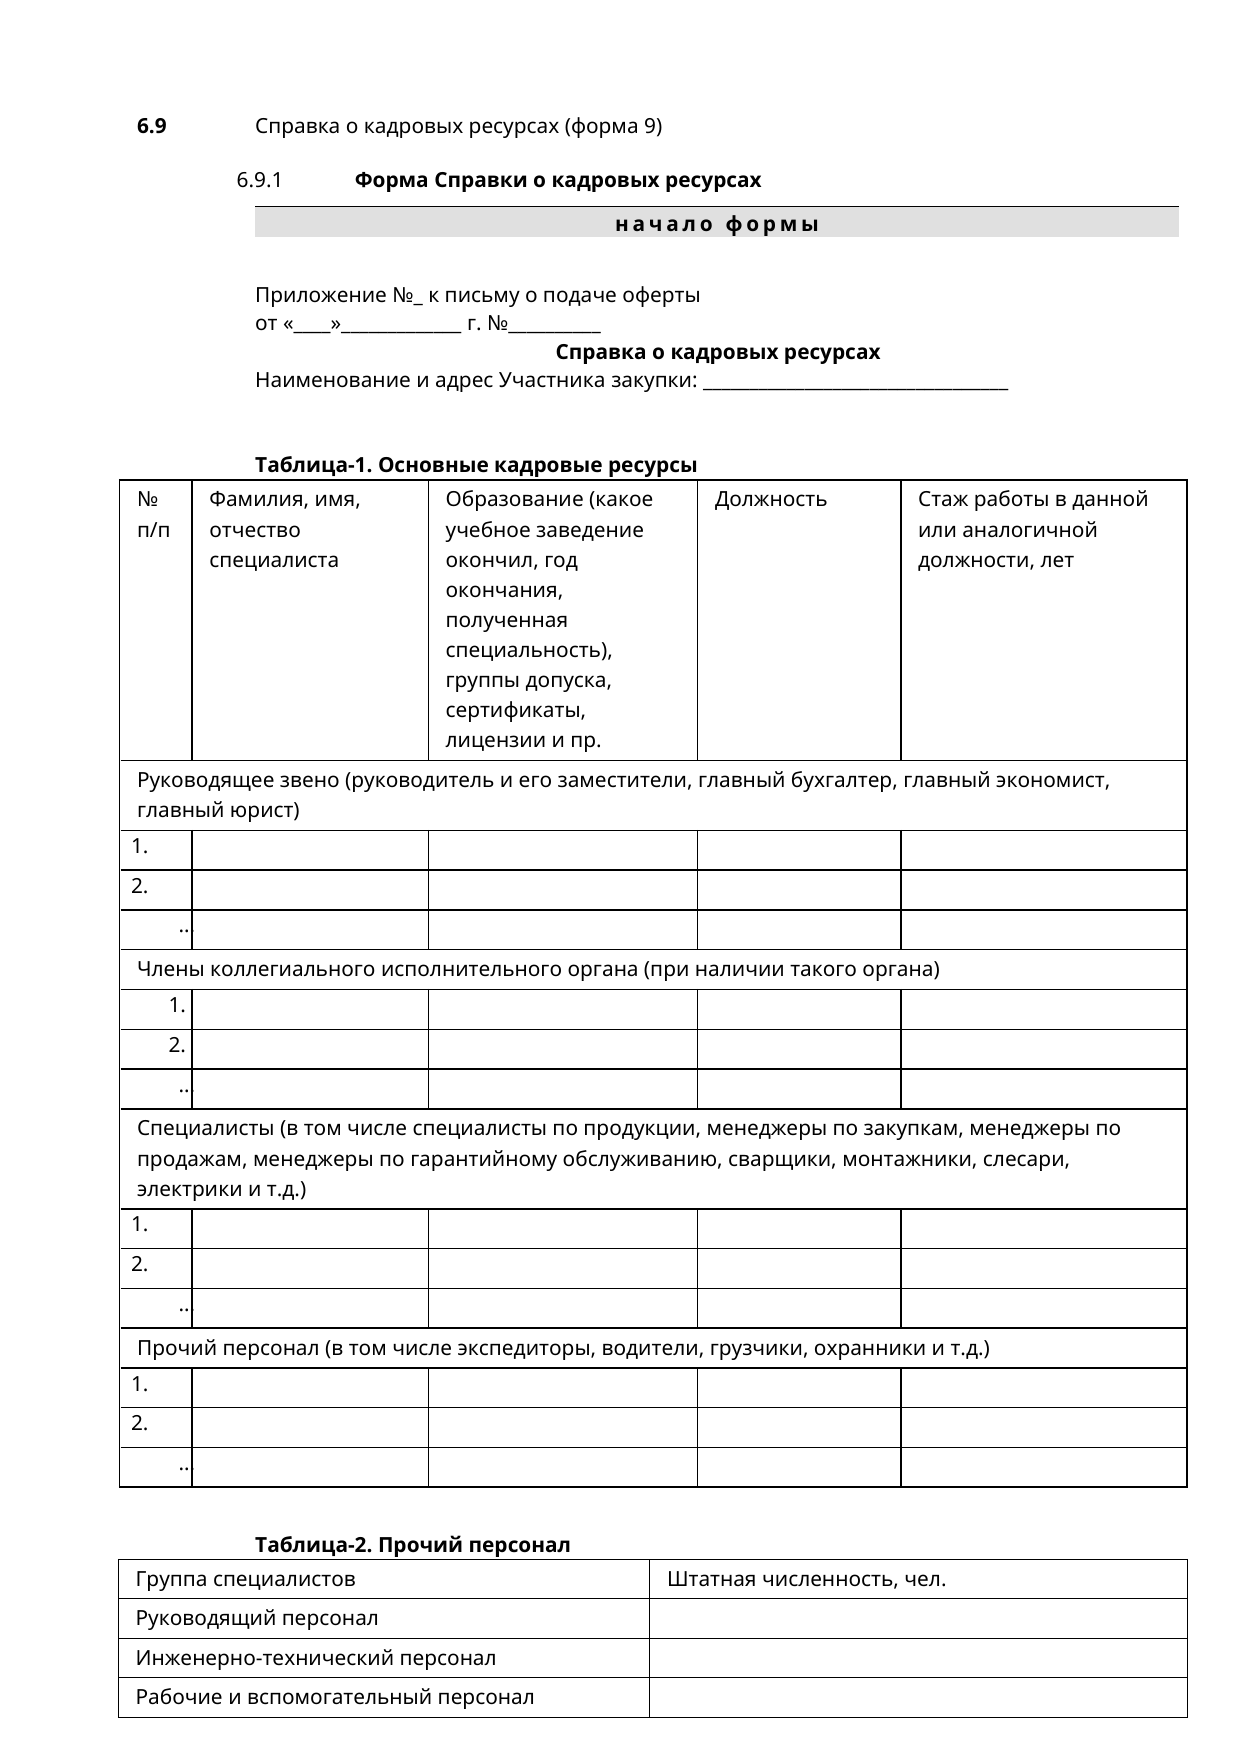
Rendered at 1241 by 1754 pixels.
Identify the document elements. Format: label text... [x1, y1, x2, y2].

table_cell [902, 990, 1186, 1028]
table_header Штатная численность, чел. [650, 1560, 1187, 1598]
table_cell [698, 1030, 900, 1068]
table_cell Инженерно-технический персонал [119, 1639, 649, 1677]
table_cell [429, 1030, 697, 1068]
subtitle Справка о кадровых ресурсах (форма 9) [137, 111, 1181, 140]
table_cell [902, 1070, 1186, 1108]
table_cell [650, 1599, 1187, 1638]
table_cell [902, 911, 1186, 949]
table_cell [193, 1289, 428, 1327]
table_cell [193, 1210, 428, 1248]
table_cell [902, 1210, 1186, 1248]
table_header Должность [698, 481, 900, 759]
table_cell [698, 871, 900, 909]
table_cell [429, 871, 697, 909]
table_cell [429, 990, 697, 1028]
table_cell [902, 1408, 1186, 1446]
text Таблица-2. Прочий персонал [255, 1530, 1181, 1559]
table_cell [698, 1210, 900, 1248]
table_cell [429, 1448, 697, 1486]
table_cell [120, 870, 191, 909]
table_header Фамилия, имя, отчество специалиста [193, 481, 428, 759]
table_cell Рабочие и вспомогательный персонал [119, 1678, 649, 1717]
table_cell [193, 1369, 428, 1407]
table_cell Члены коллегиального исполнительного органа (при наличии такого органа) [120, 950, 1186, 989]
table_cell [698, 990, 900, 1028]
table_cell [650, 1678, 1187, 1717]
text Таблица-1. Основные кадровые ресурсы [255, 450, 1181, 479]
table_cell [429, 1369, 697, 1407]
table_header № п/п [120, 481, 191, 759]
table_cell [902, 1369, 1186, 1407]
table_cell Руководящий персонал [119, 1599, 649, 1638]
table_cell [120, 1030, 191, 1068]
text Наименование и адрес Участника закупки: _________________________________ [255, 365, 1181, 394]
table_cell [650, 1639, 1187, 1677]
table_cell [902, 1030, 1186, 1068]
table_cell [120, 1368, 191, 1407]
text Приложение №_ к письму о подаче оферты от «____»_____________ г. №__________ [255, 280, 1181, 337]
table_cell [193, 1030, 428, 1068]
table_header Образование (какое учебное заведение окончил, год окончания, полученная специальность), группы допуска, сертификаты, лицензии и пр. [429, 481, 697, 759]
table_cell [120, 990, 191, 1028]
table_cell [698, 1289, 900, 1327]
text Справка о кадровых ресурсах [255, 337, 1181, 365]
table_cell [698, 1408, 900, 1446]
table_cell Специалисты (в том числе специалисты по продукции, менеджеры по закупкам, менеджеры по продажам, менеджеры по гарантийному обслуживанию, сварщики, монтажники, слесари, электрики и т.д.) [120, 1109, 1186, 1208]
table_cell [193, 1070, 428, 1108]
table_cell [193, 990, 428, 1028]
table_cell Руководящее звено (руководитель и его заместители, главный бухгалтер, главный экономист, главный юрист) [120, 761, 1186, 830]
table_cell [429, 1408, 697, 1446]
table_cell [902, 871, 1186, 909]
list Форма Справки о кадровых ресурсах [236, 165, 1181, 193]
table_cell … [120, 910, 191, 949]
table_cell [193, 1448, 428, 1486]
text начало формы [255, 207, 1179, 237]
table_header Стаж работы в данной или аналогичной должности, лет [902, 481, 1186, 759]
table_cell … [120, 1069, 191, 1108]
table_cell [193, 831, 428, 869]
table_cell [429, 911, 697, 949]
table_cell [698, 1070, 900, 1108]
table_cell [120, 831, 191, 869]
table_cell [193, 1408, 428, 1446]
table_cell [902, 831, 1186, 869]
table_cell [429, 1249, 697, 1287]
table_cell Прочий персонал (в том числе экспедиторы, водители, грузчики, охранники и т.д.) [120, 1328, 1186, 1367]
table_cell [193, 911, 428, 949]
table_cell [698, 831, 900, 869]
table_cell [193, 1249, 428, 1287]
table_cell [902, 1448, 1186, 1486]
table_cell [429, 1289, 697, 1327]
table_cell [193, 871, 428, 909]
table_cell [120, 1408, 191, 1446]
table_cell [429, 1070, 697, 1108]
table_cell … [120, 1289, 191, 1327]
table_cell [698, 911, 900, 949]
table_cell [698, 1249, 900, 1287]
table_cell [698, 1369, 900, 1407]
table_cell … [120, 1448, 191, 1486]
table_header Группа специалистов [119, 1560, 649, 1598]
table_cell [902, 1289, 1186, 1327]
table_cell [698, 1448, 900, 1486]
table_cell [902, 1249, 1186, 1287]
table_cell [120, 1249, 191, 1287]
table_cell [120, 1209, 191, 1248]
table_cell [429, 831, 697, 869]
table_cell [429, 1210, 697, 1248]
